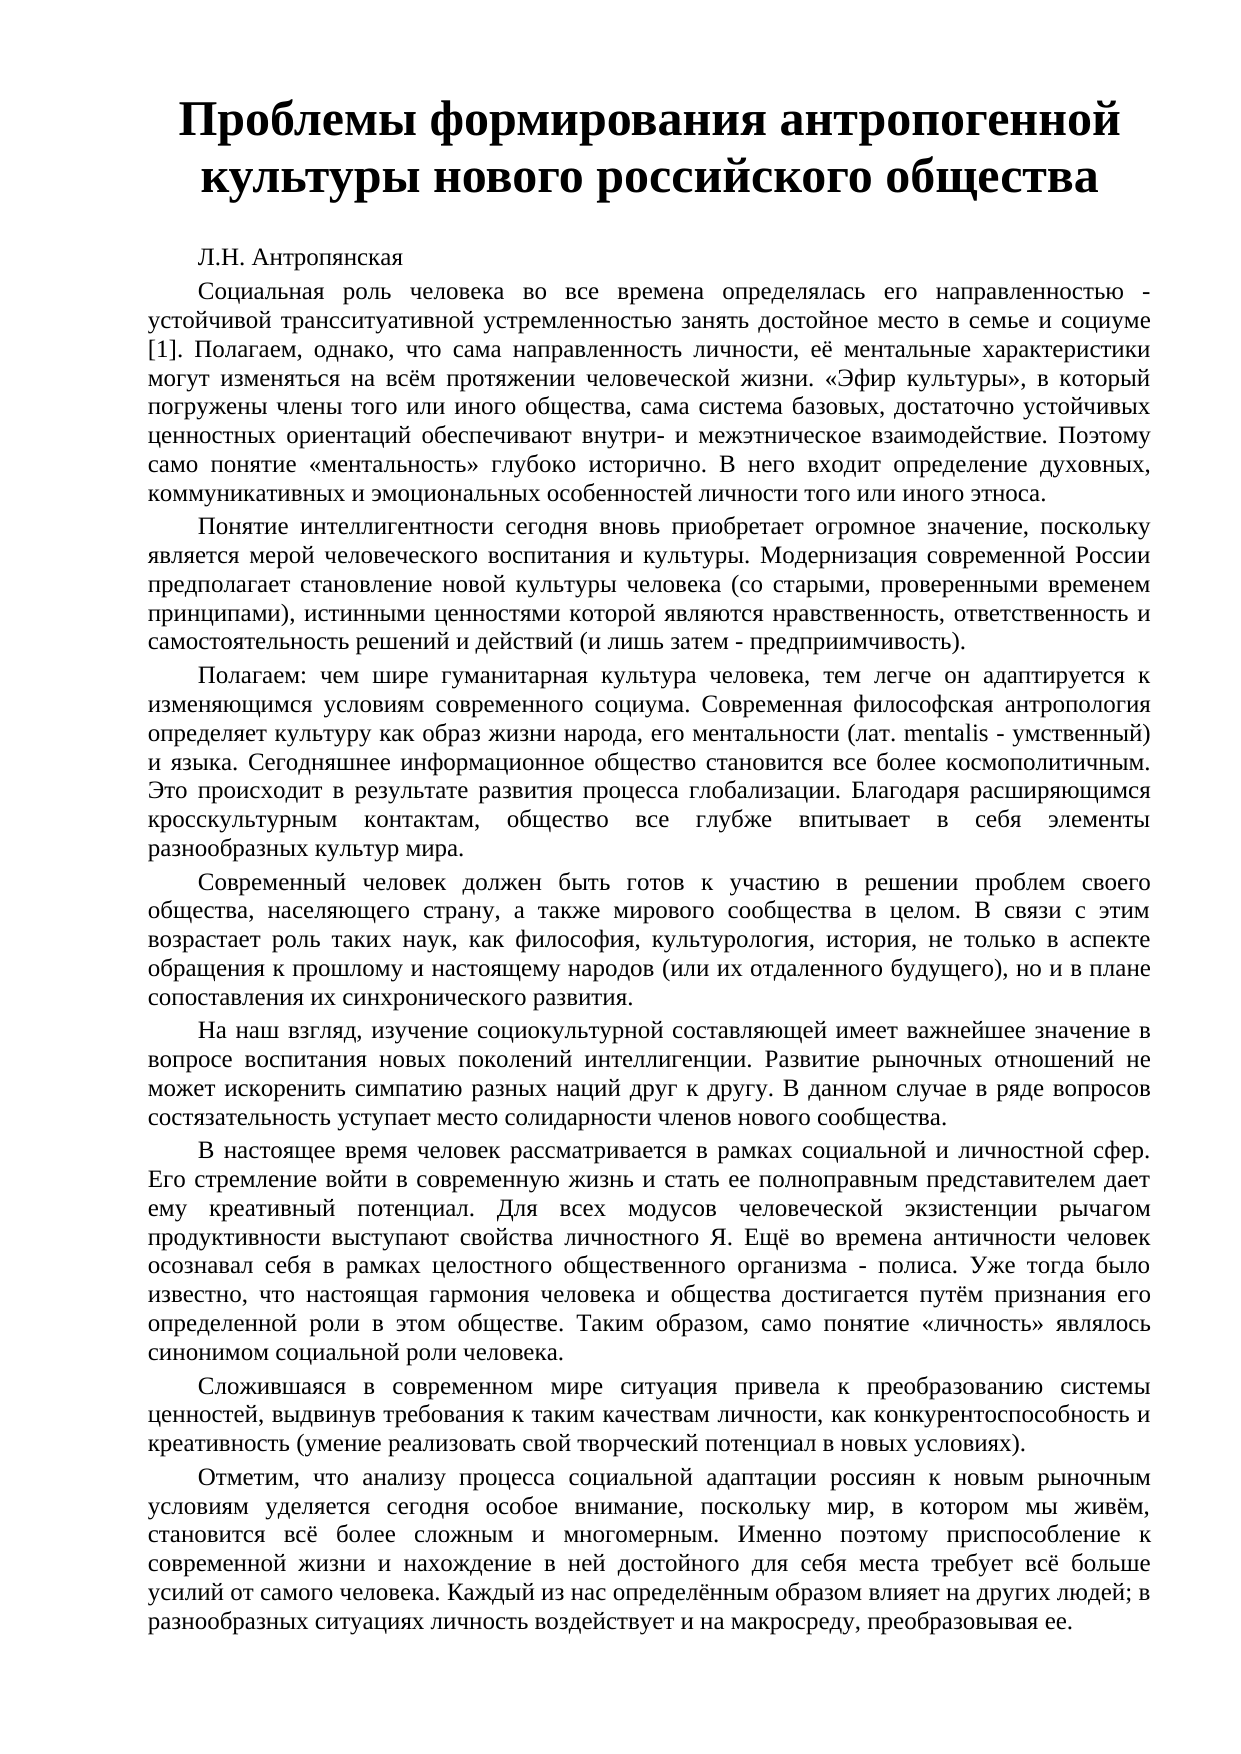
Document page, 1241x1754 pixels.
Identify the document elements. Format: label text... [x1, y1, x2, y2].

text Понятие интеллигентности сегодня вновь приобретает огромное значение, поскольку является мерой человеческого воспитания и культуры. Модернизация современной России предполагает становление новой культуры человека (со старыми, проверенными временем принципами), истинными ценностями которой являются нравственность, ответственность и самостоятельность решений и действий (и лишь затем - предприимчивость). [148, 511, 1152, 655]
text Полагаем: чем шире гуманитарная культура человека, тем легче он адаптируется к изменяющимся условиям современного социума. Современная философская антропология определяет культуру как образ жизни народа, его ментальности (лат. mentalis - умственный) и языка. Сегодняшнее информационное общество становится все более космополитичным. Это происходит в результате развития процесса глобализации. Благодаря расширяющимся кросскультурным контактам, общество все глубже впитывает в себя элементы разнообразных культур мира. [148, 660, 1152, 862]
text Л.Н. Антропянская [148, 242, 1152, 271]
text Современный человек должен быть готов к участию в решении проблем своего общества, населяющего страну, а также мирового сообщества в целом. В связи с этим возрастает роль таких наук, как философия, культурология, история, не только в аспекте обращения к прошлому и настоящему народов (или их отдаленного будущего), но и в плане сопоставления их синхронического развития. [148, 867, 1152, 1010]
text Сложившаяся в современном мире ситуация привела к преобразованию системы ценностей, выдвинув требования к таким качествам личности, как конкурентоспособность и креативность (умение реализовать свой творческий потенциал в новых условиях). [148, 1371, 1152, 1457]
text В настоящее время человек рассматривается в рамках социальной и личностной сфер. Его стремление войти в современную жизнь и стать ее полноправным представителем дает ему креативный потенциал. Для всех модусов человеческой экзистенции рычагом продуктивности выступают свойства личностного Я. Ещё во времена античности человек осознавал себя в рамках целостного общественного организма - полиса. Уже тогда было известно, что настоящая гармония человека и общества достигается путём признания его определенной роли в этом обществе. Таким образом, само понятие «личность» являлось синонимом социальной роли человека. [148, 1136, 1152, 1366]
text Социальная роль человека во все времена определялась его направленностью - устойчивой трансситуативной устремленностью занять достойное место в семье и социуме [1]. Полагаем, однако, что сама направленность личности, её ментальные характеристики могут изменяться на всём протяжении человеческой жизни. «Эфир культуры», в который погружены члены того или иного общества, сама система базовых, достаточно устойчивых ценностных ориентаций обеспечивают внутри- и межэтническое взаимодействие. Поэтому само понятие «ментальность» глубоко исторично. В него входит определение духовных, коммуникативных и эмоциональных особенностей личности того или иного этноса. [148, 276, 1152, 506]
text На наш взгляд, изучение социокультурной составляющей имеет важнейшее значение в вопросе воспитания новых поколений интеллигенции. Развитие рыночных отношений не может искоренить симпатию разных наций друг к другу. В данном случае в ряде вопросов состязательность уступает место солидарности членов нового сообщества. [148, 1016, 1152, 1131]
text Отметим, что анализу процесса социальной адаптации россиян к новым рыночным условиям уделяется сегодня особое внимание, поскольку мир, в котором мы живём, становится всё более сложным и многомерным. Именно поэтому приспособление к современной жизни и нахождение в ней достойного для себя места требует всё больше усилий от самого человека. Каждый из нас определённым образом влияет на других людей; в разнообразных ситуациях личность воздействует и на макросреду, преобразовывая ее. [148, 1462, 1152, 1634]
subtitle Проблемы формирования антропогенной культуры нового российского общества [148, 88, 1152, 203]
